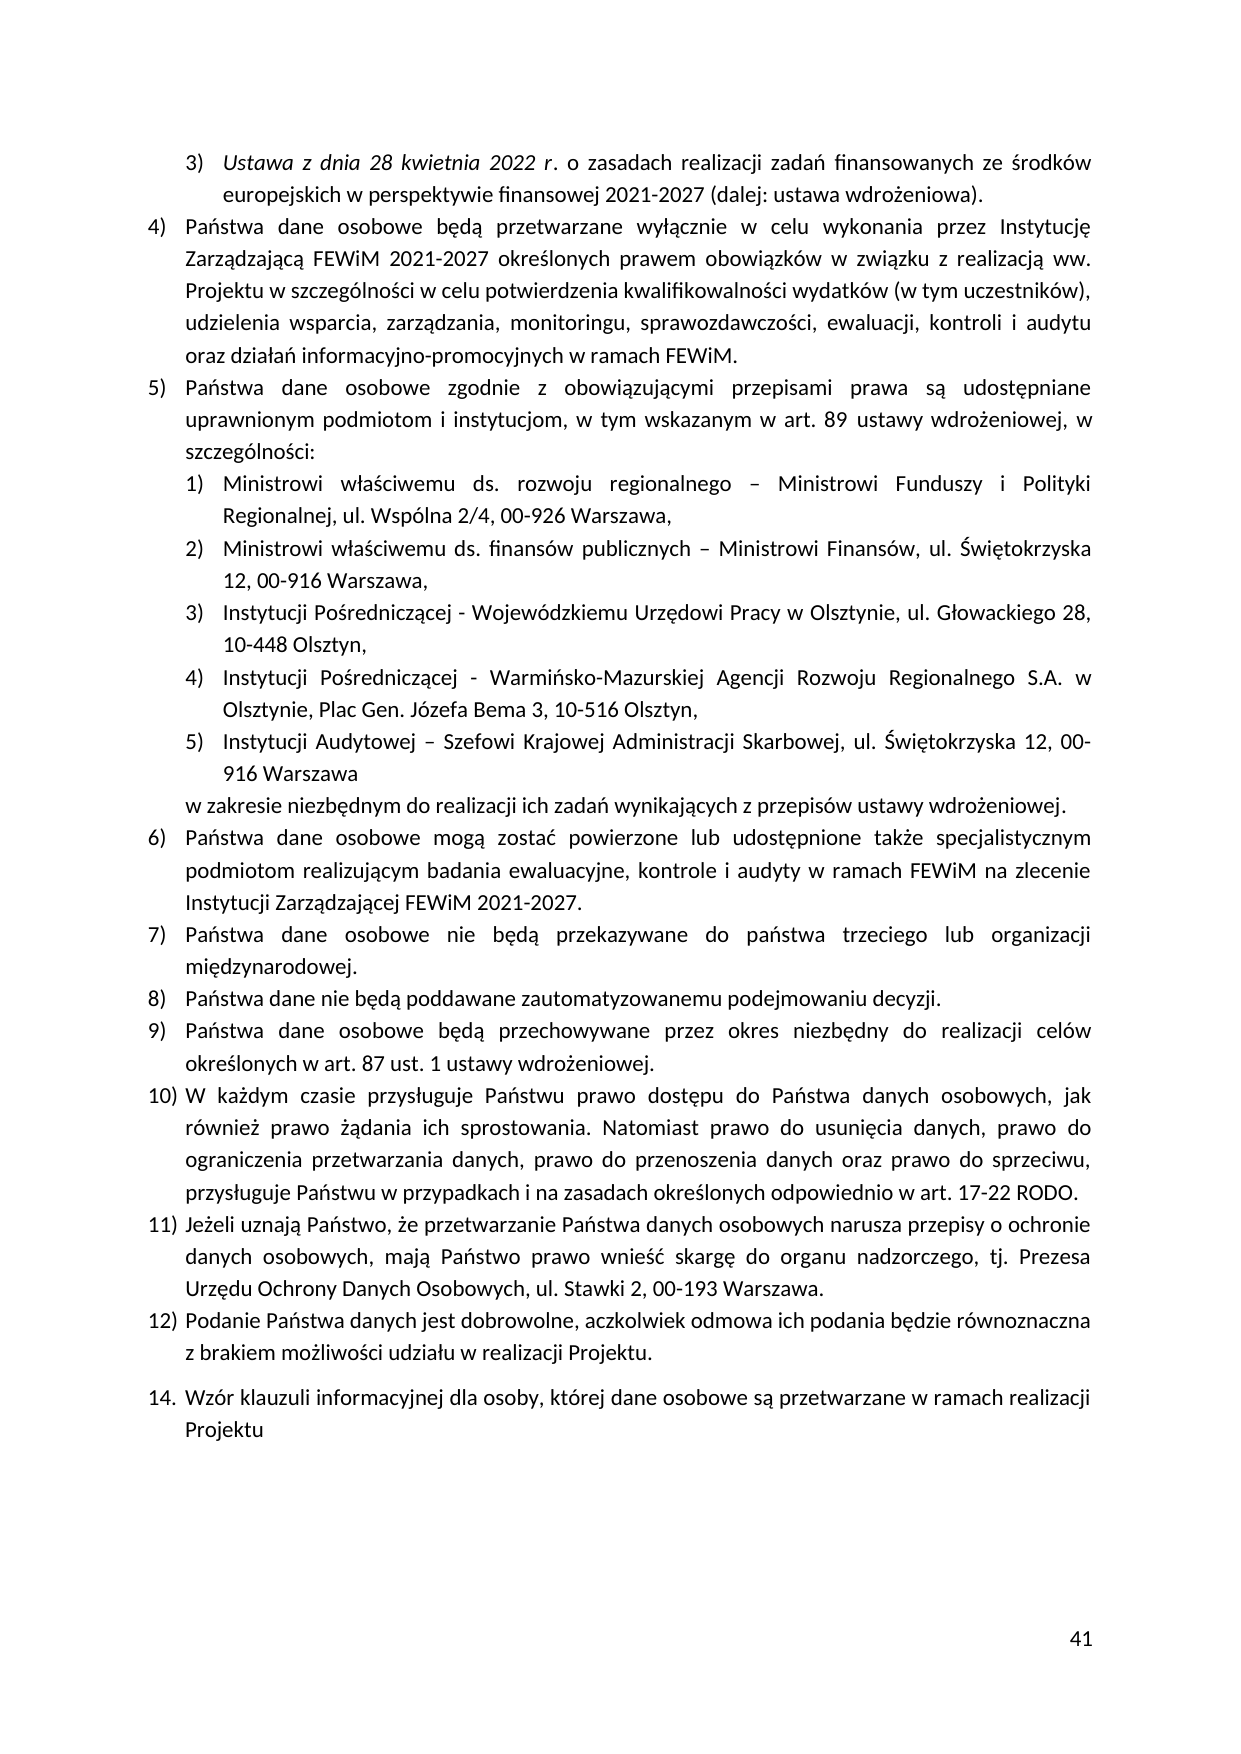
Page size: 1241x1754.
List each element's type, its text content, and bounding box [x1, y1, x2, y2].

list Państwa dane osobowe nie będą przekazywane do państwa trzeciego lub organizacji międzynarodowej. [148, 920, 1093, 980]
text Ustawa z dnia 28 kwietnia 2022 r. o zasadach realizacji zadań finansowanych ze środków europejskich w perspektywie finansowej 2021-2027 (dalej: ustawa wdrożeniowa). [185, 148, 1093, 208]
list Państwa dane osobowe mogą zostać powierzone lub udostępnione także specjalistycznym podmiotom realizującym badania ewaluacyjne, kontrole i audyty w ramach FEWiM na zlecenie Instytucji Zarządzającej FEWiM 2021-2027. [148, 823, 1093, 916]
list W każdym czasie przysługuje Państwu prawo dostępu do Państwa danych osobowych, jak również prawo żądania ich sprostowania. Natomiast prawo do usunięcia danych, prawo do ograniczenia przetwarzania danych, prawo do przenoszenia danych oraz prawo do sprzeciwu, przysługuje Państwu w przypadkach i na zasadach określonych odpowiednio w art. 17-22 RODO. [148, 1081, 1093, 1206]
list Państwa dane osobowe będą przetwarzane wyłącznie w celu wykonania przez Instytucję Zarządzającą FEWiM 2021-2027 określonych prawem obowiązków w związku z realizacją ww. Projektu w szczególności w celu potwierdzenia kwalifikowalności wydatków (w tym uczestników), udzielenia wsparcia, zarządzania, monitoringu, sprawozdawczości, ewaluacji, kontroli i audytu oraz działań informacyjno-promocyjnych w ramach FEWiM. [148, 212, 1093, 369]
text w zakresie niezbędnym do realizacji ich zadań wynikających z przepisów ustawy wdrożeniowej. [185, 791, 1093, 819]
list Ministrowi właściwemu ds. finansów publicznych – Ministrowi Finansów, ul. Świętokrzyska 12, 00-916 Warszawa, [185, 534, 1093, 594]
list Państwa dane osobowe będą przechowywane przez okres niezbędny do realizacji celów określonych w art. 87 ust. 1 ustawy wdrożeniowej. [148, 1017, 1093, 1077]
list Państwa dane osobowe zgodnie z obowiązującymi przepisami prawa są udostępniane uprawnionym podmiotom i instytucjom, w tym wskazanym w art. 89 ustawy wdrożeniowej, w szczególności: [148, 373, 1093, 465]
list Państwa dane nie będą poddawane zautomatyzowanemu podejmowaniu decyzji. [148, 984, 1093, 1012]
list Ministrowi właściwemu ds. rozwoju regionalnego – Ministrowi Funduszy i Polityki Regionalnej, ul. Wspólna 2/4, 00-926 Warszawa, [185, 469, 1093, 530]
list Jeżeli uznają Państwo, że przetwarzanie Państwa danych osobowych narusza przepisy o ochronie danych osobowych, mają Państwo prawo wnieść skargę do organu nadzorczego, tj. Prezesa Urzędu Ochrony Danych Osobowych, ul. Stawki 2, 00-193 Warszawa. [148, 1210, 1093, 1302]
list Instytucji Pośredniczącej - Warmińsko-Mazurskiej Agencji Rozwoju Regionalnego S.A. w Olsztynie, Plac Gen. Józefa Bema 3, 10-516 Olsztyn, [185, 663, 1093, 723]
list Instytucji Pośredniczącej - Wojewódzkiemu Urzędowi Pracy w Olsztynie, ul. Głowackiego 28, 10-448 Olsztyn, [185, 598, 1093, 658]
list Instytucji Audytowej – Szefowi Krajowej Administracji Skarbowej, ul. Świętokrzyska 12, 00-916 Warszawa [185, 727, 1093, 787]
list Wzór klauzuli informacyjnej dla osoby, której dane osobowe są przetwarzane w ramach realizacji Projektu [148, 1383, 1093, 1443]
list Podanie Państwa danych jest dobrowolne, aczkolwiek odmowa ich podania będzie równoznaczna z brakiem możliwości udziału w realizacji Projektu. [148, 1306, 1093, 1367]
